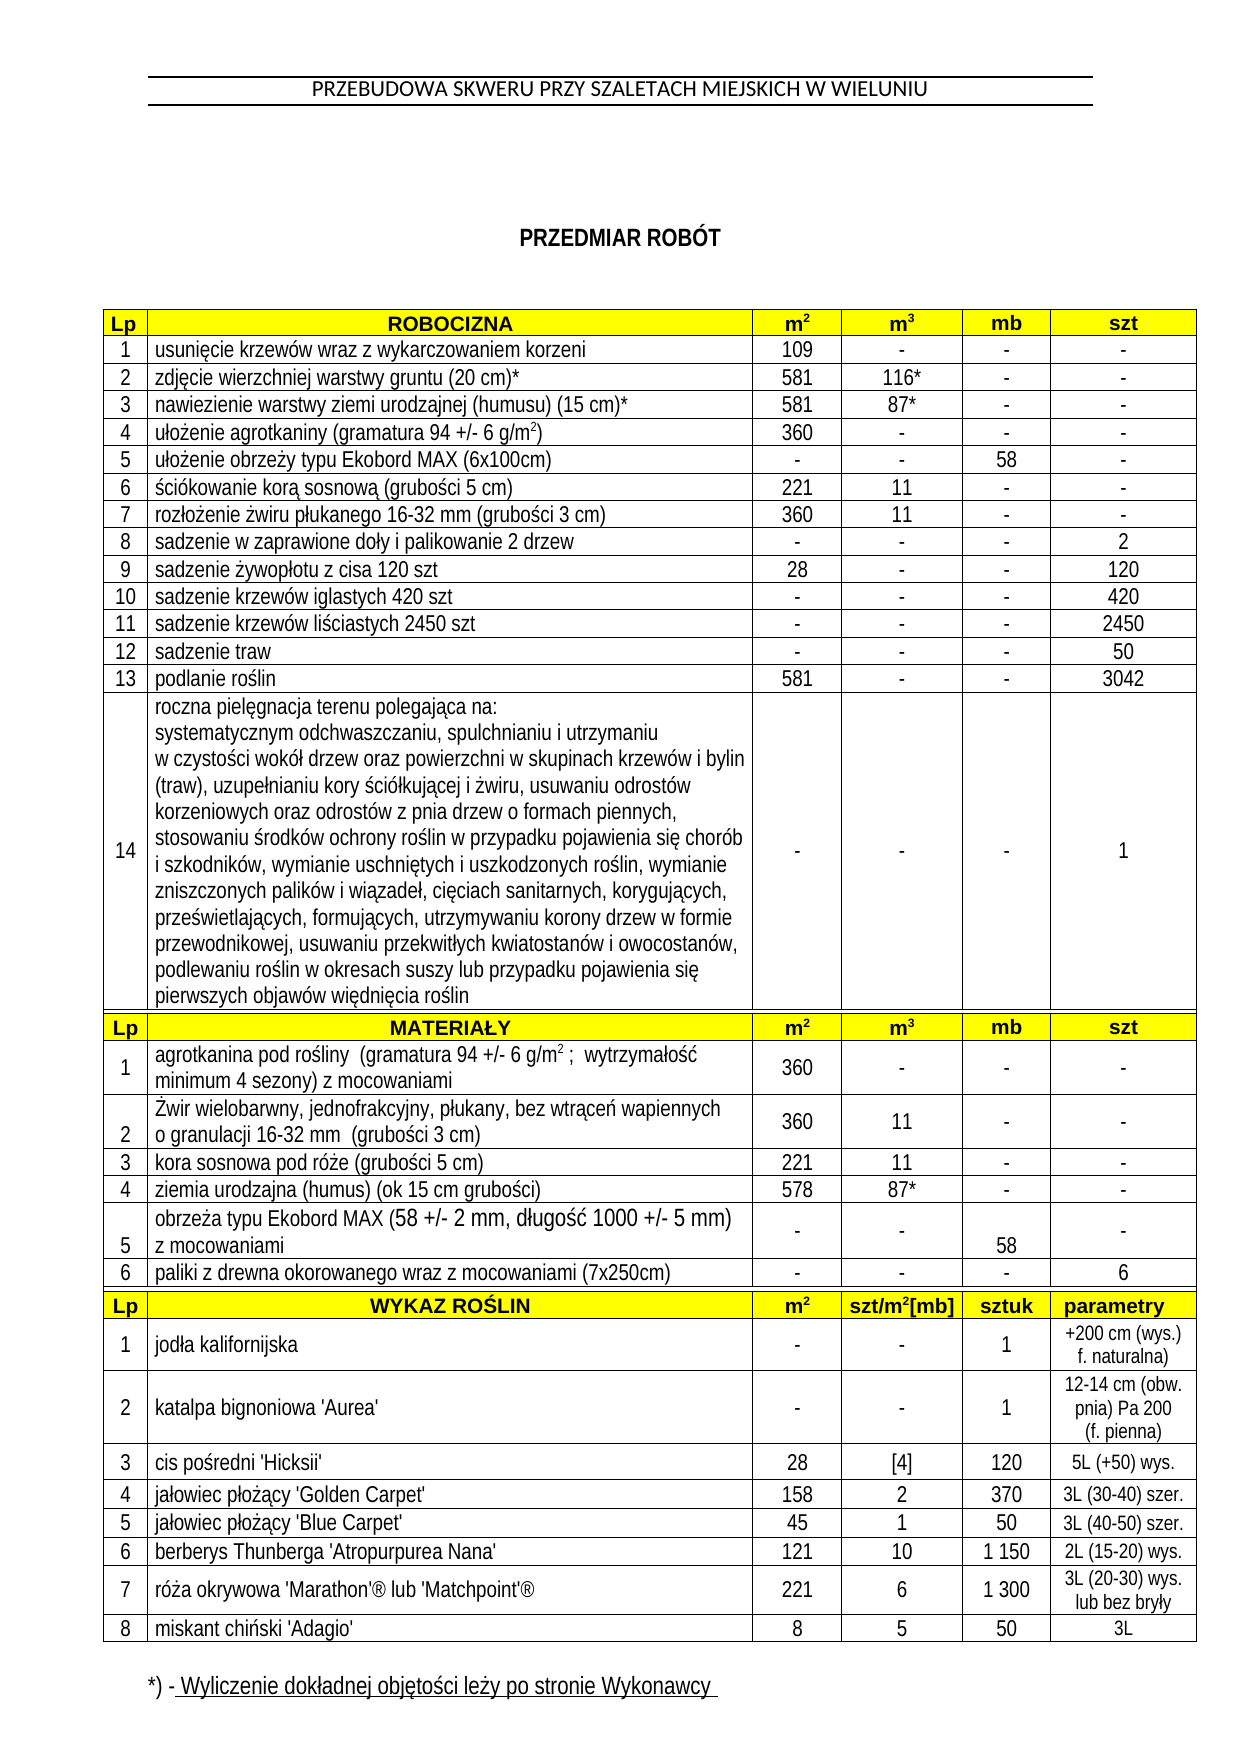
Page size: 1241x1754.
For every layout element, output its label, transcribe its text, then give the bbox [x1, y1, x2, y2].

table_cell m2 [753, 1292, 841, 1318]
table_cell 3042 [1051, 665, 1196, 692]
table_cell 3 [104, 391, 147, 418]
table_cell 11 [104, 610, 147, 637]
table_cell 360 [753, 419, 841, 445]
table_cell sztuk [963, 1292, 1050, 1318]
table_cell mb [963, 1014, 1050, 1040]
table_cell 10 [842, 1538, 962, 1564]
table_cell agrotkanina pod rośliny (gramatura 94 +/- 6 g/m2 ; wytrzymałość minimum 4 sezony) z mocowaniami [148, 1041, 752, 1094]
table_cell - [963, 556, 1050, 582]
table_cell sadzenie krzewów iglastych 420 szt [148, 583, 752, 609]
table_cell ułożenie obrzeży typu Ekobord MAX (6x100cm) [148, 446, 752, 472]
table_cell - [842, 1203, 962, 1258]
table_cell 11 [842, 1149, 962, 1175]
table_cell 581 [753, 364, 841, 390]
table_cell - [963, 474, 1050, 500]
table_cell - [963, 693, 1050, 1009]
table_cell 12 [104, 638, 147, 664]
table_cell - [963, 1041, 1050, 1094]
table_cell 8 [104, 528, 147, 554]
table_cell 87* [842, 391, 962, 418]
table_cell - [1051, 474, 1196, 500]
table_cell 121 [753, 1538, 841, 1564]
table_cell - [842, 1319, 962, 1370]
table_header ROBOCIZNA [148, 310, 752, 335]
table_cell - [1051, 1203, 1196, 1258]
table_cell parametry [1051, 1292, 1196, 1318]
table_cell +200 cm (wys.) f. naturalna) [1051, 1319, 1196, 1370]
table_cell 50 [1051, 638, 1196, 664]
table_cell 5 [842, 1615, 962, 1641]
table_cell - [753, 583, 841, 609]
table_cell [4] [842, 1444, 962, 1479]
table_header mb [963, 310, 1050, 335]
table_cell - [1051, 364, 1196, 390]
table_cell - [1051, 391, 1196, 418]
table_cell nawiezienie warstwy ziemi urodzajnej (humusu) (15 cm)* [148, 391, 752, 418]
table_cell 2 [104, 364, 147, 390]
table_cell 28 [753, 1444, 841, 1479]
table_cell 370 [963, 1480, 1050, 1507]
table_cell 1 [963, 1319, 1050, 1370]
table_cell 6 [104, 1538, 147, 1564]
table_cell szt/m2[mb] [842, 1292, 962, 1318]
table_cell 120 [963, 1444, 1050, 1479]
table_cell - [1051, 1041, 1196, 1094]
table_cell cis pośredni 'Hicksii' [148, 1444, 752, 1479]
table_cell - [842, 638, 962, 664]
table_cell - [753, 1203, 841, 1258]
table_cell 578 [753, 1176, 841, 1202]
table_cell - [842, 665, 962, 692]
table_cell 5 [104, 446, 147, 472]
table_cell 2 [104, 1095, 147, 1147]
table_cell 87* [842, 1176, 962, 1202]
table_cell - [963, 419, 1050, 445]
table_cell 11 [842, 501, 962, 527]
table_cell Żwir wielobarwny, jednofrakcyjny, płukany, bez wtrąceń wapiennych o granulacji 16-32 mm (grubości 3 cm) [148, 1095, 752, 1147]
table_cell katalpa bignoniowa 'Aurea' [148, 1371, 752, 1443]
table_cell 2 [842, 1480, 962, 1507]
table_cell 58 [963, 446, 1050, 472]
table_cell - [963, 501, 1050, 527]
table_cell sadzenie traw [148, 638, 752, 664]
table_cell - [1051, 336, 1196, 363]
table_cell - [1051, 1176, 1196, 1202]
table_cell 4 [104, 419, 147, 445]
table_cell 221 [753, 474, 841, 500]
table_cell WYKAZ ROŚLIN [148, 1292, 752, 1318]
table_cell - [842, 446, 962, 472]
table_cell - [963, 638, 1050, 664]
table_cell obrzeża typu Ekobord MAX (58 +/- 2 mm, długość 1000 +/- 5 mm) z mocowaniami [148, 1203, 752, 1258]
table_cell 10 [104, 583, 147, 609]
table_cell - [842, 1041, 962, 1094]
table_cell 109 [753, 336, 841, 363]
table_cell 120 [1051, 556, 1196, 582]
table_cell - [842, 556, 962, 582]
table_cell 420 [1051, 583, 1196, 609]
table_cell 581 [753, 665, 841, 692]
table_cell 1 [842, 1509, 962, 1537]
table_header m2 [753, 310, 841, 335]
table_cell - [963, 1149, 1050, 1175]
table_cell 3 [104, 1444, 147, 1479]
table_cell - [842, 693, 962, 1009]
table_cell - [1051, 1095, 1196, 1147]
table_cell 58 [963, 1203, 1050, 1258]
table_cell - [963, 391, 1050, 418]
table_cell - [963, 364, 1050, 390]
table_cell 50 [963, 1615, 1050, 1641]
table_cell 1 [104, 1041, 147, 1094]
table_cell 2 [1051, 528, 1196, 554]
table_cell 581 [753, 391, 841, 418]
table_cell - [963, 1176, 1050, 1202]
table_cell - [842, 528, 962, 554]
table_cell - [842, 1371, 962, 1443]
table_cell sadzenie krzewów liściastych 2450 szt [148, 610, 752, 637]
table_cell - [842, 583, 962, 609]
table_cell 3L (40-50) szer. [1051, 1509, 1196, 1537]
table_cell 1 [1051, 693, 1196, 1009]
table_cell - [963, 1095, 1050, 1147]
table_cell - [1051, 419, 1196, 445]
table_cell - [1051, 446, 1196, 472]
table_cell 11 [842, 1095, 962, 1147]
table_header Lp [104, 310, 147, 335]
table_cell 11 [842, 474, 962, 500]
table_cell 116* [842, 364, 962, 390]
table_cell - [963, 528, 1050, 554]
table_cell - [753, 446, 841, 472]
table_cell - [842, 336, 962, 363]
table_cell sadzenie żywopłotu z cisa 120 szt [148, 556, 752, 582]
table_cell paliki z drewna okorowanego wraz z mocowaniami (7x250cm) [148, 1259, 752, 1286]
table_cell ściókowanie korą sosnową (grubości 5 cm) [148, 474, 752, 500]
table_cell róża okrywowa 'Marathon'® lub 'Matchpoint'® [148, 1566, 752, 1613]
table_cell m2 [753, 1014, 841, 1040]
table_cell - [753, 1259, 841, 1286]
table_cell 3L (30-40) szer. [1051, 1480, 1196, 1507]
table_header m3 [842, 310, 962, 335]
table_cell 360 [753, 501, 841, 527]
table_cell 4 [104, 1176, 147, 1202]
table_cell 5 [104, 1509, 147, 1537]
table_cell - [963, 1259, 1050, 1286]
table_cell MATERIAŁY [148, 1014, 752, 1040]
table_cell m3 [842, 1014, 962, 1040]
table_cell - [753, 638, 841, 664]
table_cell usunięcie krzewów wraz z wykarczowaniem korzeni [148, 336, 752, 363]
table_cell berberys Thunberga 'Atropurpurea Nana' [148, 1538, 752, 1564]
table_cell 2L (15-20) wys. [1051, 1538, 1196, 1564]
table_cell 158 [753, 1480, 841, 1507]
table_cell - [842, 1259, 962, 1286]
table_cell ułożenie agrotkaniny (gramatura 94 +/- 6 g/m2) [148, 419, 752, 445]
table_cell - [753, 610, 841, 637]
table_cell - [753, 528, 841, 554]
table_cell 1 [963, 1371, 1050, 1443]
table_cell 2450 [1051, 610, 1196, 637]
table_cell 5L (+50) wys. [1051, 1444, 1196, 1479]
table_cell 360 [753, 1095, 841, 1147]
table_cell zdjęcie wierzchniej warstwy gruntu (20 cm)* [148, 364, 752, 390]
table_cell - [1051, 1149, 1196, 1175]
table_cell Lp [104, 1292, 147, 1318]
table_cell jałowiec płożący 'Blue Carpet' [148, 1509, 752, 1537]
table_cell - [1051, 501, 1196, 527]
table_cell szt [1051, 1014, 1196, 1040]
table_cell - [963, 336, 1050, 363]
table_cell - [753, 693, 841, 1009]
table_cell - [753, 1371, 841, 1443]
table_cell kora sosnowa pod róże (grubości 5 cm) [148, 1149, 752, 1175]
table_cell 360 [753, 1041, 841, 1094]
table_cell - [963, 665, 1050, 692]
table_cell 5 [104, 1203, 147, 1258]
table_cell [104, 1287, 1196, 1291]
table_cell 6 [104, 1259, 147, 1286]
table_cell miskant chiński 'Adagio' [148, 1615, 752, 1641]
table_cell - [963, 610, 1050, 637]
table_cell 9 [104, 556, 147, 582]
table_cell Lp [104, 1014, 147, 1040]
table_cell 1 [104, 1319, 147, 1370]
table_cell 50 [963, 1509, 1050, 1537]
table_cell - [842, 610, 962, 637]
table_cell 7 [104, 501, 147, 527]
table_cell - [963, 583, 1050, 609]
table_cell jałowiec płożący 'Golden Carpet' [148, 1480, 752, 1507]
table_cell ziemia urodzajna (humus) (ok 15 cm grubości) [148, 1176, 752, 1202]
table_cell 8 [104, 1615, 147, 1641]
text *) - Wyliczenie dokładnej objętości leży po stronie Wykonawcy [148, 1671, 1093, 1699]
table_cell 221 [753, 1566, 841, 1613]
table_cell 3L [1051, 1615, 1196, 1641]
table_cell 45 [753, 1509, 841, 1537]
table_cell 6 [842, 1566, 962, 1613]
table_cell 14 [104, 693, 147, 1009]
table_cell podlanie roślin [148, 665, 752, 692]
table_cell 1 300 [963, 1566, 1050, 1613]
table_cell 13 [104, 665, 147, 692]
table_cell 3 [104, 1149, 147, 1175]
table_cell 12-14 cm (obw. pnia) Pa 200 (f. pienna) [1051, 1371, 1196, 1443]
text PRZEDMIAR ROBÓT [148, 223, 1093, 252]
table_header szt [1051, 310, 1196, 335]
table_cell 7 [104, 1566, 147, 1613]
table_cell 1 [104, 336, 147, 363]
table_cell 4 [104, 1480, 147, 1507]
table_cell 6 [104, 474, 147, 500]
table_cell sadzenie w zaprawione doły i palikowanie 2 drzew [148, 528, 752, 554]
table_cell jodła kalifornijska [148, 1319, 752, 1370]
table_cell 28 [753, 556, 841, 582]
table_cell rozłożenie żwiru płukanego 16-32 mm (grubości 3 cm) [148, 501, 752, 527]
table_cell 6 [1051, 1259, 1196, 1286]
table_cell 2 [104, 1371, 147, 1443]
table_cell 3L (20-30) wys. lub bez bryły [1051, 1566, 1196, 1613]
table_cell 221 [753, 1149, 841, 1175]
table_cell - [842, 419, 962, 445]
table_cell roczna pielęgnacja terenu polegająca na: systematycznym odchwaszczaniu, spulchnianiu i utrzymaniu w czystości wokół drzew oraz powierzchni w skupinach krzewów i bylin (traw), uzupełnianiu kory ściółkującej i żwiru, usuwaniu odrostów korzeniowych oraz odrostów z pnia drzew o formach piennych, stosowaniu środków ochrony roślin w przypadku pojawienia się chorób i szkodników, wymianie uschniętych i uszkodzonych roślin, wymianie zniszczonych palików i wiązadeł, cięciach sanitarnych, korygujących, prześwietlających, formujących, utrzymywaniu korony drzew w formie przewodnikowej, usuwaniu przekwitłych kwiatostanów i owocostanów, podlewaniu roślin w okresach suszy lub przypadku pojawienia się pierwszych objawów więdnięcia roślin [148, 693, 752, 1009]
table_cell - [753, 1319, 841, 1370]
table_cell 1 150 [963, 1538, 1050, 1564]
table_cell 8 [753, 1615, 841, 1641]
